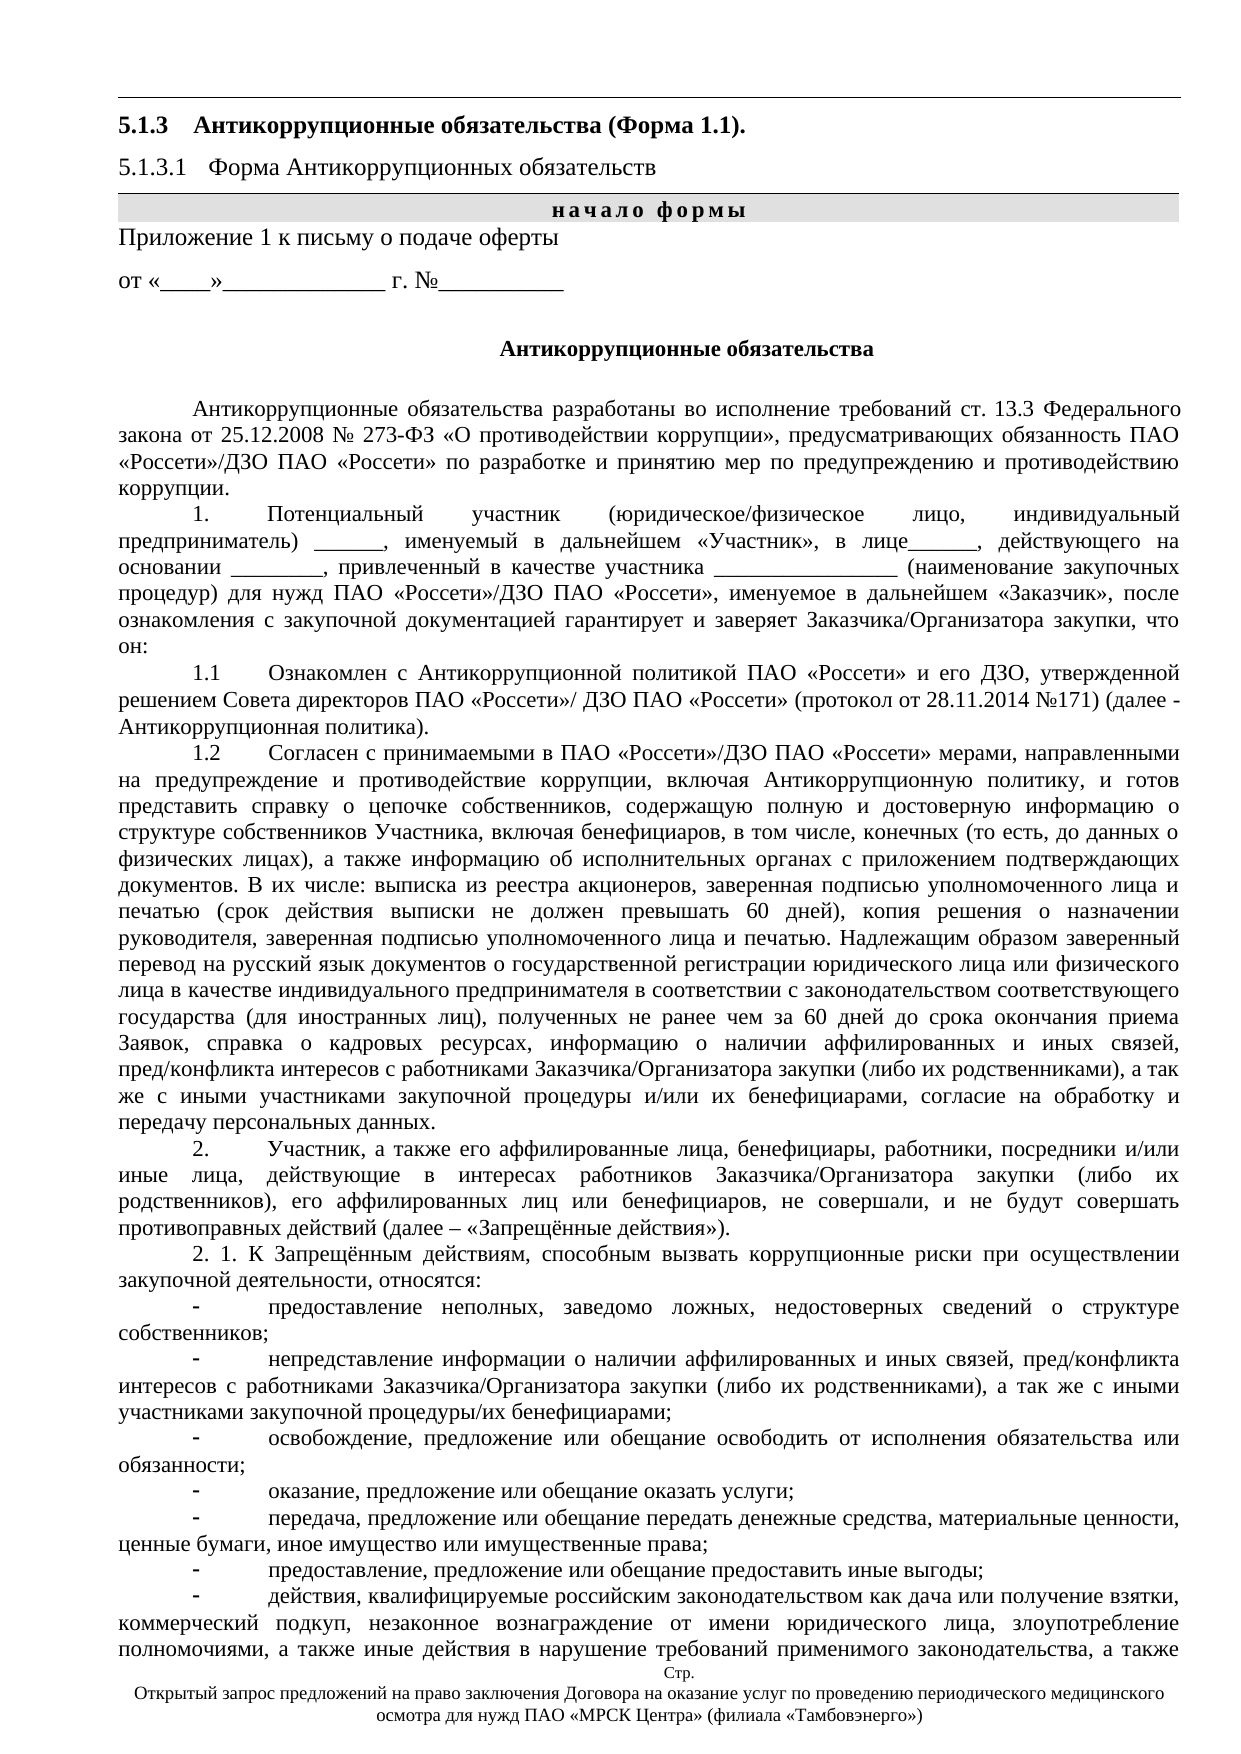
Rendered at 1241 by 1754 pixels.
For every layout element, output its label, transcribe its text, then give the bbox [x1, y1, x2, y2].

text 2. 1. К Запрещённым действиям, способным вызвать коррупционные риски при осуществлении закупочной деятельности, относятся: [118, 1240, 1181, 1293]
subtitle Форма Антикоррупционных обязательств [118, 152, 1181, 181]
list освобождение, предложение или обещание освободить от исполнения обязательства или обязанности; [118, 1424, 1181, 1477]
text от «____»_____________ г. №__________ [118, 266, 1181, 294]
list Участник, а также его аффилированные лица, бенефициары, работники, посредники и/или иные лица, действующие в интересах работников Заказчика/Организатора закупки (либо их родственников), его аффилированных лиц или бенефициаров, не совершали, и не будут совершать противоправных действий (далее – «Запрещённые действия»). [118, 1134, 1181, 1240]
list Потенциальный участник (юридическое/физическое лицо, индивидуальный предприниматель) ______, именуемый в дальнейшем «Участник», в лице______, действующего на основании ________, привлеченный в качестве участника ________________ (наименование закупочных процедур) для нужд ПАО «Россети»/ДЗО ПАО «Россети», именуемое в дальнейшем «Заказчик», после ознакомления с закупочной документацией гарантирует и заверяет Заказчика/Организатора закупки, что он: [118, 500, 1181, 658]
list оказание, предложение или обещание оказать услуги; [118, 1477, 1181, 1503]
list непредставление информации о наличии аффилированных и иных связей, пред/конфликта интересов с работниками Заказчика/Организатора закупки (либо их родственниками), а так же с иными участниками закупочной процедуры/их бенефициарами; [118, 1345, 1181, 1424]
text начало формы [118, 194, 1179, 222]
text 1.1 Ознакомлен с Антикоррупционной политикой ПАО «Россети» и его ДЗО, утвержденной решением Совета директоров ПАО «Россети»/ ДЗО ПАО «Россети» (протокол от 28.11.2014 №171) (далее - Антикоррупционная политика). [118, 658, 1181, 739]
text Антикоррупционные обязательства разработаны во исполнение требований ст. 13.3 Федерального закона от 25.12.2008 № 273-ФЗ «О противодействии коррупции», предусматривающих обязанность ПАО «Россети»/ДЗО ПАО «Россети» по разработке и принятию мер по предупреждению и противодействию коррупции. [118, 395, 1181, 500]
list Согласен с принимаемыми в ПАО «Россети»/ДЗО ПАО «Россети» мерами, направленными на предупреждение и противодействие коррупции, включая Антикоррупционную политику, и готов представить справку о цепочке собственников, содержащую полную и достоверную информацию о структуре собственников Участника, включая бенефициаров, в том числе, конечных (то есть, до данных о физических лицах), а также информацию об исполнительных органах с приложением подтверждающих документов. В их числе: выписка из реестра акционеров, заверенная подписью уполномоченного лица и печатью (срок действия выписки не должен превышать 60 дней), копия решения о назначении руководителя, заверенная подписью уполномоченного лица и печатью. Надлежащим образом заверенный перевод на русский язык документов о государственной регистрации юридического лица или физического лица в качестве индивидуального предпринимателя в соответствии с законодательством соответствующего государства (для иностранных лиц), полученных не ранее чем за 60 дней до срока окончания приема Заявок, справка о кадровых ресурсах, информацию о наличии аффилированных и иных связей, пред/конфликта интересов с работниками Заказчика/Организатора закупки (либо их родственниками), а так же с иными участниками закупочной процедуры и/или их бенефициарами, согласие на обработку и передачу персональных данных. [118, 739, 1181, 1134]
list предоставление неполных, заведомо ложных, недостоверных сведений о структуре собственников; [118, 1293, 1181, 1345]
list передача, предложение или обещание передать денежные средства, материальные ценности, ценные бумаги, иное имущество или имущественные права; [118, 1503, 1181, 1556]
text Приложение 1 к письму о подаче оферты [118, 222, 1181, 251]
subtitle Антикоррупционные обязательства (Форма 1.1). [118, 111, 1181, 139]
text Антикоррупционные обязательства [118, 335, 1181, 361]
list предоставление, предложение или обещание предоставить иные выгоды; [118, 1556, 1181, 1583]
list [118, 1583, 1181, 1662]
